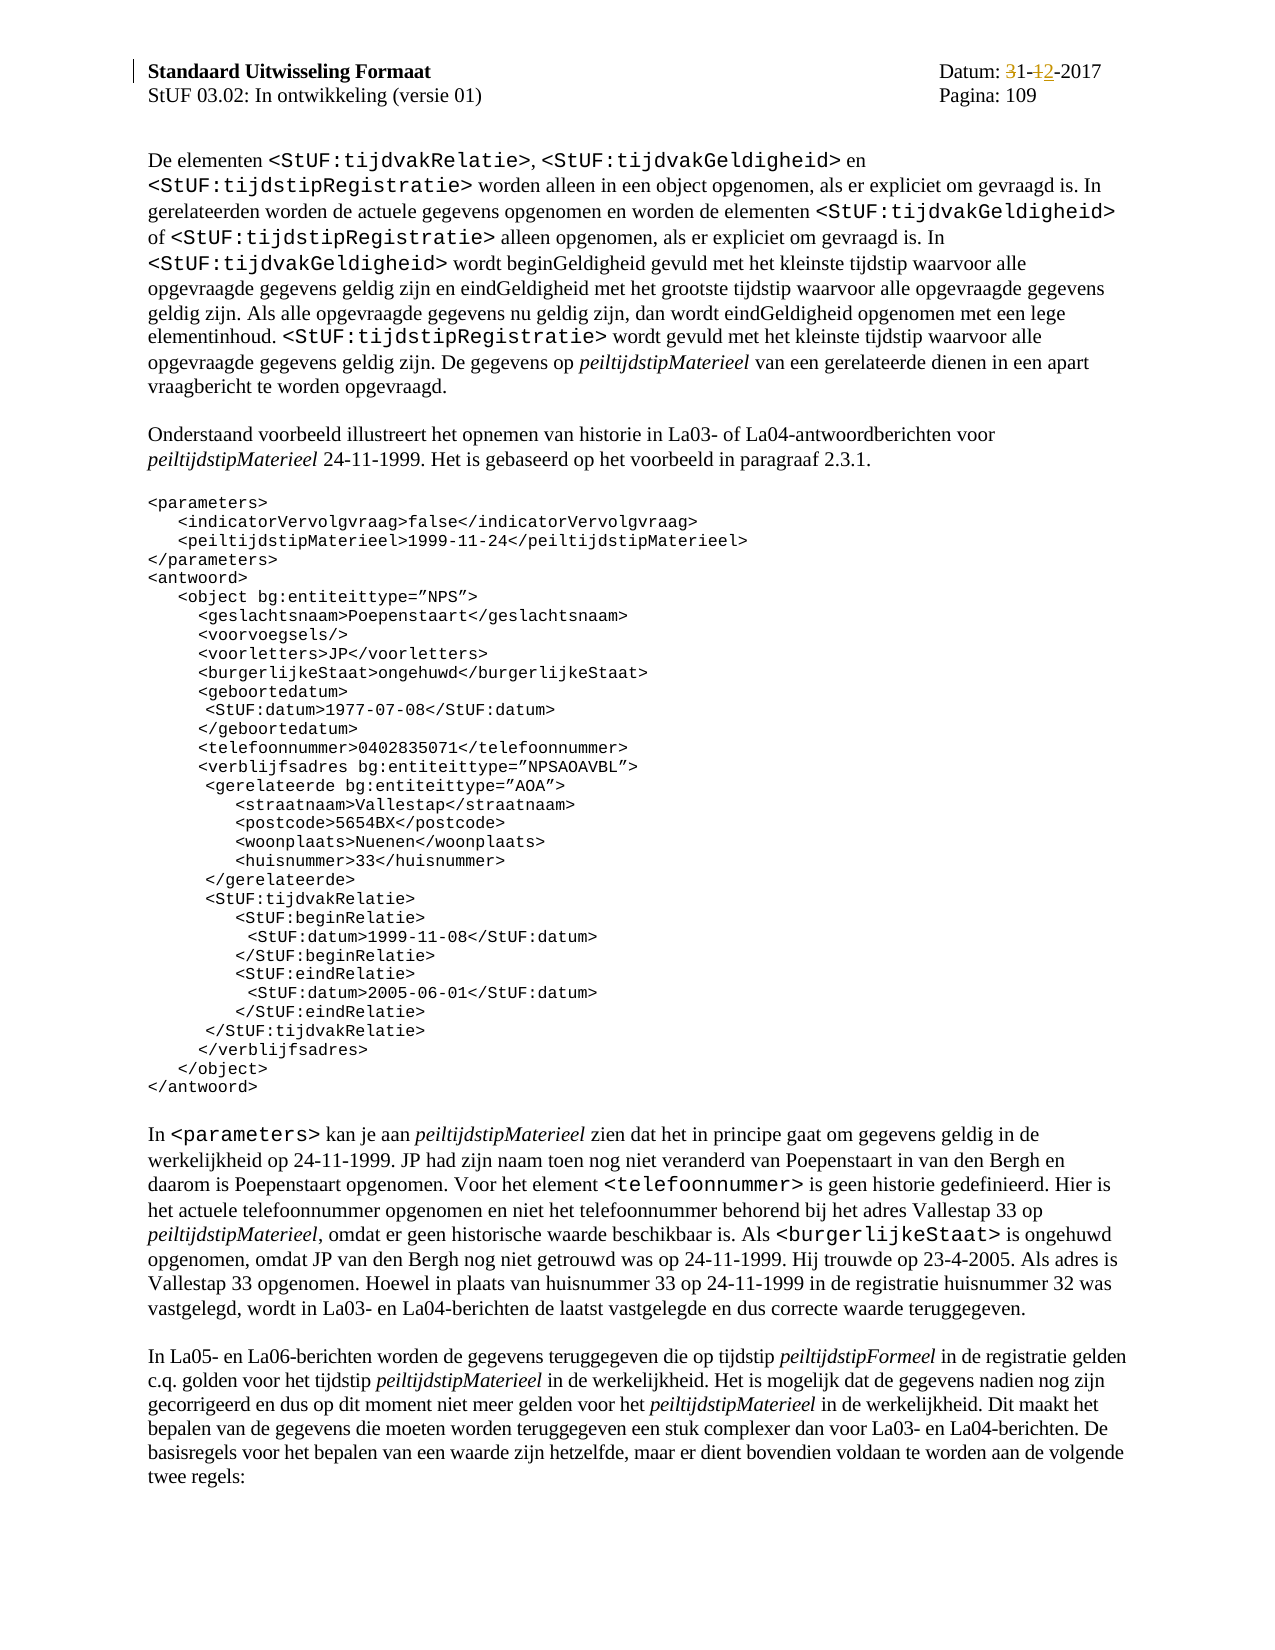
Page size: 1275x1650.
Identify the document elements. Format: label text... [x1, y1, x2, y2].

text <voorvoegsels/> [148, 627, 1127, 645]
text <huisnummer>33</huisnummer> [148, 853, 1127, 872]
text </antwoord> [148, 1079, 1127, 1098]
text <StUF:beginRelatie> [148, 909, 1127, 928]
text <geslachtsnaam>Poepenstaart</geslachtsnaam> [148, 608, 1127, 627]
text <indicatorVervolgvraag>false</indicatorVervolgvraag> [148, 513, 1127, 532]
text </object> [148, 1060, 1127, 1079]
text <object bg:entiteittype=”NPS”> [148, 589, 1127, 608]
text <postcode>5654BX</postcode> [148, 815, 1127, 834]
text </geboortedatum> [148, 721, 1127, 740]
text <peiltijdstipMaterieel>1999-11-24</peiltijdstipMaterieel> [148, 532, 1127, 551]
text </StUF:beginRelatie> [148, 947, 1127, 966]
text <parameters> [148, 494, 1127, 513]
text <voorletters>JP</voorletters> [148, 645, 1127, 664]
text </parameters> [148, 551, 1127, 570]
text <StUF:tijdvakRelatie> [148, 891, 1127, 909]
text <burgerlijkeStaat>ongehuwd</burgerlijkeStaat> [148, 664, 1127, 683]
text In La05- en La06-berichten worden de gegevens teruggegeven die op tijdstip peiltijdstipFormeel in de registratie gelden c.q. golden voor het tijdstip peiltijdstipMaterieel in de werkelijkheid. Het is mogelijk dat de gegevens nadien nog zijn gecorrigeerd en dus op dit moment niet meer gelden voor het peiltijdstipMaterieel in de werkelijkheid. Dit maakt het bepalen van de gegevens die moeten worden teruggegeven een stuk complexer dan voor La03- en La04-berichten. De basisregels voor het bepalen van een waarde zijn hetzelfde, maar er dient bovendien voldaan te worden aan de volgende twee regels: [148, 1343, 1127, 1488]
text De elementen <StUF:tijdvakRelatie>, <StUF:tijdvakGeldigheid> en <StUF:tijdstipRegistratie> worden alleen in een object opgenomen, als er expliciet om gevraagd is. In gerelateerden worden de actuele gegevens opgenomen en worden de elementen <StUF:tijdvakGeldigheid> of <StUF:tijdstipRegistratie> alleen opgenomen, als er expliciet om gevraagd is. In <StUF:tijdvakGeldigheid> wordt beginGeldigheid gevuld met het kleinste tijdstip waarvoor alle opgevraagde gegevens geldig zijn en eindGeldigheid met het grootste tijdstip waarvoor alle opgevraagde gegevens geldig zijn. Als alle opgevraagde gegevens nu geldig zijn, dan wordt eindGeldigheid opgenomen met een lege elementinhoud. <StUF:tijdstipRegistratie> wordt gevuld met het kleinste tijdstip waarvoor alle opgevraagde gegevens geldig zijn. De gegevens op peiltijdstipMaterieel van een gerelateerde dienen in een apart vraagbericht te worden opgevraagd. [148, 148, 1127, 398]
text </verblijfsadres> [148, 1041, 1127, 1060]
text </StUF:eindRelatie> [148, 1004, 1127, 1022]
text <straatnaam>Vallestap</straatnaam> [148, 796, 1127, 815]
text <StUF:datum>1977-07-08</StUF:datum> [148, 702, 1127, 721]
text <woonplaats>Nuenen</woonplaats> [148, 834, 1127, 853]
text <antwoord> [148, 570, 1127, 589]
text <verblijfsadres bg:entiteittype=”NPSAOAVBL”> [148, 758, 1127, 777]
text <StUF:eindRelatie> [148, 966, 1127, 985]
text In <parameters> kan je aan peiltijdstipMaterieel zien dat het in principe gaat om gegevens geldig in de werkelijkheid op 24-11-1999. JP had zijn naam toen nog niet veranderd van Poepenstaart in van den Bergh en daarom is Poepenstaart opgenomen. Voor het element <telefoonnummer> is geen historie gedefinieerd. Hier is het actuele telefoonnummer opgenomen en niet het telefoonnummer behorend bij het adres Vallestap 33 op peiltijdstipMaterieel, omdat er geen historische waarde beschikbaar is. Als <burgerlijkeStaat> is ongehuwd opgenomen, omdat JP van den Bergh nog niet getrouwd was op 24-11-1999. Hij trouwde op 23-4-2005. Als adres is Vallestap 33 opgenomen. Hoewel in plaats van huisnummer 33 op 24-11-1999 in de registratie huisnummer 32 was vastgelegd, wordt in La03- en La04-berichten de laatst vastgelegde en dus correcte waarde teruggegeven. [148, 1122, 1127, 1319]
text <telefoonnummer>0402835071</telefoonnummer> [148, 740, 1127, 758]
text <geboortedatum> [148, 683, 1127, 702]
text </gerelateerde> [148, 872, 1127, 891]
text <StUF:datum>1999-11-08</StUF:datum> [148, 928, 1127, 947]
text Onderstaand voorbeeld illustreert het opnemen van historie in La03- of La04-antwoordberichten voor peiltijdstipMaterieel 24-11-1999. Het is gebaseerd op het voorbeeld in paragraaf 2.3.1. [148, 422, 1127, 471]
text </StUF:tijdvakRelatie> [148, 1022, 1127, 1041]
text <StUF:datum>2005-06-01</StUF:datum> [148, 985, 1127, 1004]
text <gerelateerde bg:entiteittype=”AOA”> [148, 777, 1127, 796]
